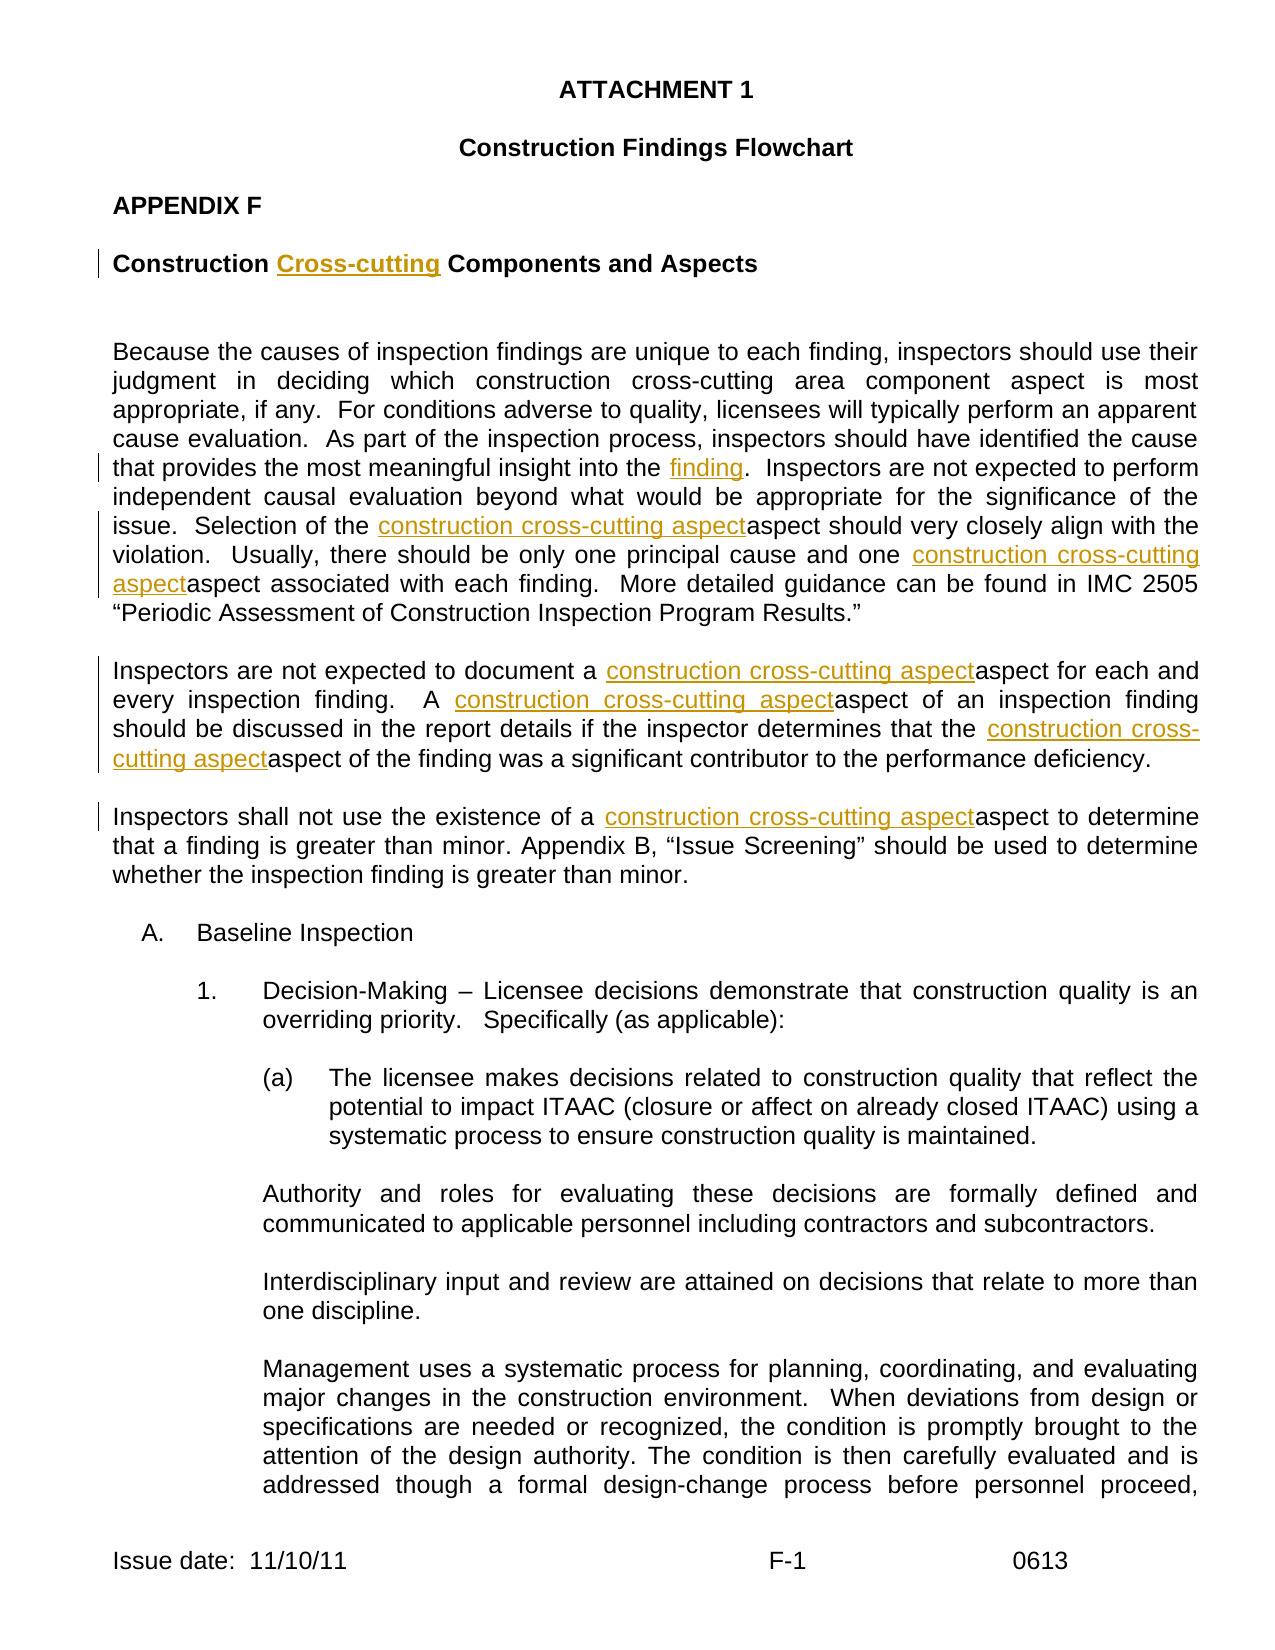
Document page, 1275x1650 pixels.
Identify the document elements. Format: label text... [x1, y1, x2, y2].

text 1. Decision-Making – Licensee decisions demonstrate that construction quality is an overriding priority. Specifically (as applicable): [196, 976, 1200, 1034]
text (a) The licensee makes decisions related to construction quality that reflect the potential to impact ITAAC (closure or affect on already closed ITAAC) using a systematic process to ensure construction quality is maintained. [262, 1063, 1200, 1150]
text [262, 1354, 1200, 1499]
text Construction Components and Aspects [112, 249, 1200, 278]
text Inspectors shall not use the existence of a aspect to determine that a finding is greater than minor. Appendix B, “Issue Screening” should be used to determine whether the inspection finding is greater than minor. [112, 802, 1200, 889]
text Authority and roles for evaluating these decisions are formally defined and communicated to applicable personnel including contractors and subcontractors. [262, 1179, 1200, 1237]
text APPENDIX F [112, 191, 1200, 220]
text Because the causes of inspection findings are unique to each finding, inspectors should use their judgment in deciding which construction cross-cutting area component aspect is most appropriate, if any. For conditions adverse to quality, licensees will typically perform an apparent cause evaluation. As part of the inspection process, inspectors should have identified the cause that provides the most meaningful insight into the . Inspectors are not expected to perform independent causal evaluation beyond what would be appropriate for the significance of the issue. Selection of the aspect should very closely align with the violation. Usually, there should be only one principal cause and one aspect associated with each finding. More detailed guidance can be found in IMC 2505 “Periodic Assessment of Construction Inspection Program Results.” [112, 337, 1200, 627]
text Inspectors are not expected to document a aspect for each and every inspection finding. A aspect of an inspection finding should be discussed in the report details if the inspector determines that the aspect of the finding was a significant contributor to the performance deficiency. [112, 656, 1200, 772]
text A. Baseline Inspection [141, 918, 1200, 947]
text Interdisciplinary input and review are attained on decisions that relate to more than one discipline. [262, 1267, 1200, 1325]
